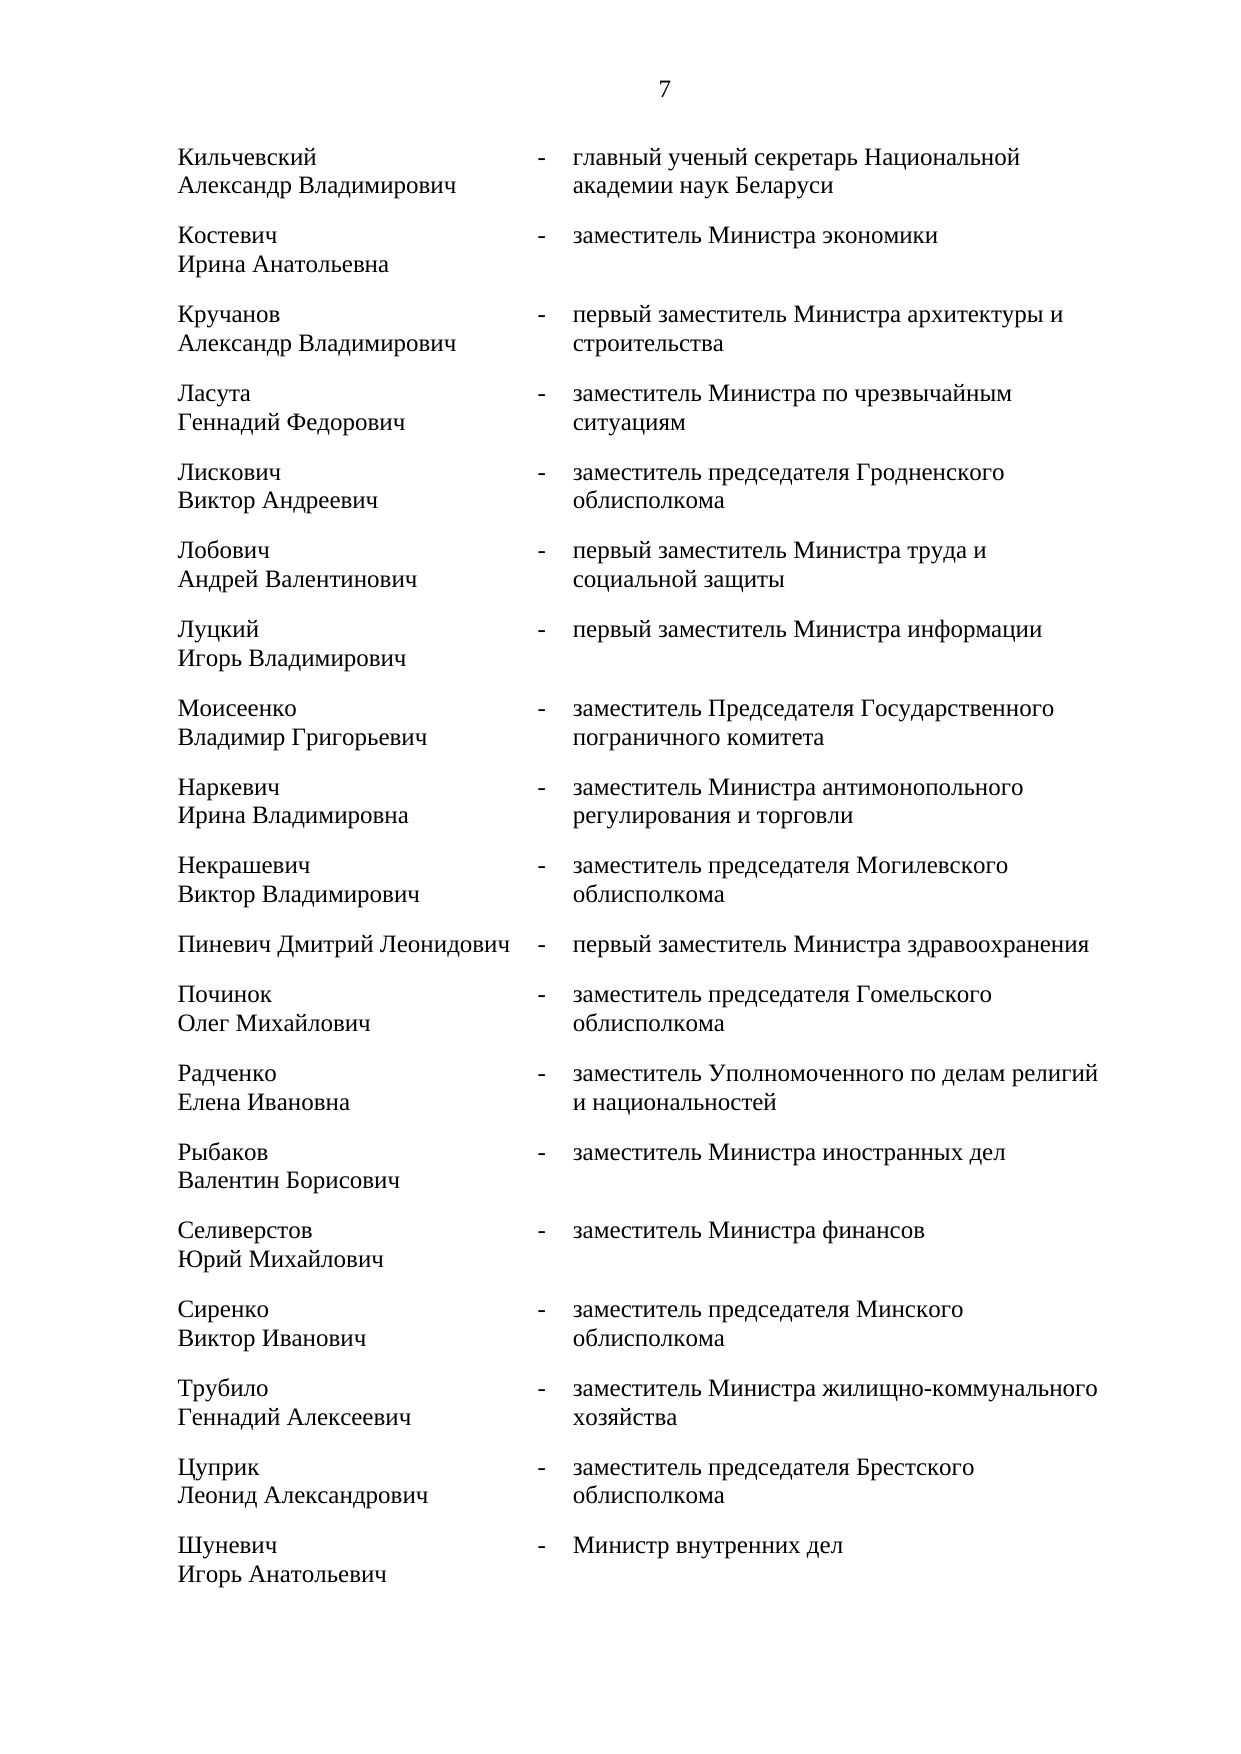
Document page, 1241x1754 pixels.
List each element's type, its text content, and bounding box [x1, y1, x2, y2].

table_cell заместитель Министра финансов [566, 1205, 1116, 1284]
table_cell первый заместитель Министра информации [566, 604, 1116, 682]
table_cell - [531, 1441, 566, 1520]
table_cell Радченко Елена Ивановна [171, 1048, 531, 1126]
table_cell Цуприк Леонид Александрович [171, 1441, 531, 1520]
table_cell - [531, 761, 566, 840]
table_cell Кручанов Александр Владимирович [171, 289, 531, 367]
table_cell - [531, 446, 566, 525]
table_cell заместитель председателя Гродненского облисполкома [566, 446, 1116, 525]
table_cell Пиневич Дмитрий Леонидович [171, 919, 531, 969]
table_cell - [531, 1205, 566, 1284]
table_cell Министр внутренних дел [566, 1520, 1116, 1627]
table_cell заместитель Министра жилищно-коммунального хозяйства [566, 1363, 1116, 1441]
table_cell - [531, 604, 566, 682]
table_cell заместитель председателя Брестского облисполкома [566, 1441, 1116, 1520]
table_cell - [531, 1126, 566, 1205]
table_cell заместитель Председателя Государственного пограничного комитета [566, 683, 1116, 761]
table_cell Ласута Геннадий Федорович [171, 368, 531, 446]
table_cell Луцкий Игорь Владимирович [171, 604, 531, 682]
table_cell - [531, 131, 566, 210]
table_cell первый заместитель Министра архитектуры и строительства [566, 289, 1116, 367]
table_cell заместитель председателя Могилевского облисполкома [566, 840, 1116, 919]
table_cell - [531, 840, 566, 919]
table_cell - [531, 289, 566, 367]
table_cell - [531, 969, 566, 1047]
table_cell Шуневич Игорь Анатольевич [171, 1520, 531, 1627]
table_cell Лобович Андрей Валентинович [171, 525, 531, 604]
table_cell - [531, 368, 566, 446]
table_cell Костевич Ирина Анатольевна [171, 210, 531, 289]
table_cell - [531, 683, 566, 761]
table_cell - [531, 525, 566, 604]
table_cell заместитель председателя Минского облисполкома [566, 1284, 1116, 1362]
table_cell заместитель Уполномоченного по делам религий и национальностей [566, 1048, 1116, 1126]
table_cell Сиренко Виктор Иванович [171, 1284, 531, 1362]
table_cell Лискович Виктор Андреевич [171, 446, 531, 525]
table_cell - [531, 919, 566, 969]
table_cell заместитель Министра иностранных дел [566, 1126, 1116, 1205]
table_cell Моисеенко Владимир Григорьевич [171, 683, 531, 761]
table_cell Селиверстов Юрий Михайлович [171, 1205, 531, 1284]
table_cell - [531, 1363, 566, 1441]
table_cell - [531, 210, 566, 289]
table_cell Трубило Геннадий Алексеевич [171, 1363, 531, 1441]
table_cell Некрашевич Виктор Владимирович [171, 840, 531, 919]
table_cell первый заместитель Министра здравоохранения [566, 919, 1116, 969]
table_cell - [531, 1284, 566, 1362]
table_cell Наркевич Ирина Владимировна [171, 761, 531, 840]
table_cell заместитель председателя Гомельского облисполкома [566, 969, 1116, 1047]
table_cell первый заместитель Министра труда и социальной защиты [566, 525, 1116, 604]
table_cell Починок Олег Михайлович [171, 969, 531, 1047]
table_cell заместитель Министра экономики [566, 210, 1116, 289]
table_cell - [531, 1520, 566, 1627]
table_cell Рыбаков Валентин Борисович [171, 1126, 531, 1205]
table_cell заместитель Министра по чрезвычайным ситуациям [566, 368, 1116, 446]
table_cell заместитель Министра антимонопольного регулирования и торговли [566, 761, 1116, 840]
table_cell главный ученый секретарь Национальной академии наук Беларуси [566, 131, 1116, 210]
table_cell - [531, 1048, 566, 1126]
table_cell Кильчевский Александр Владимирович [171, 131, 531, 210]
